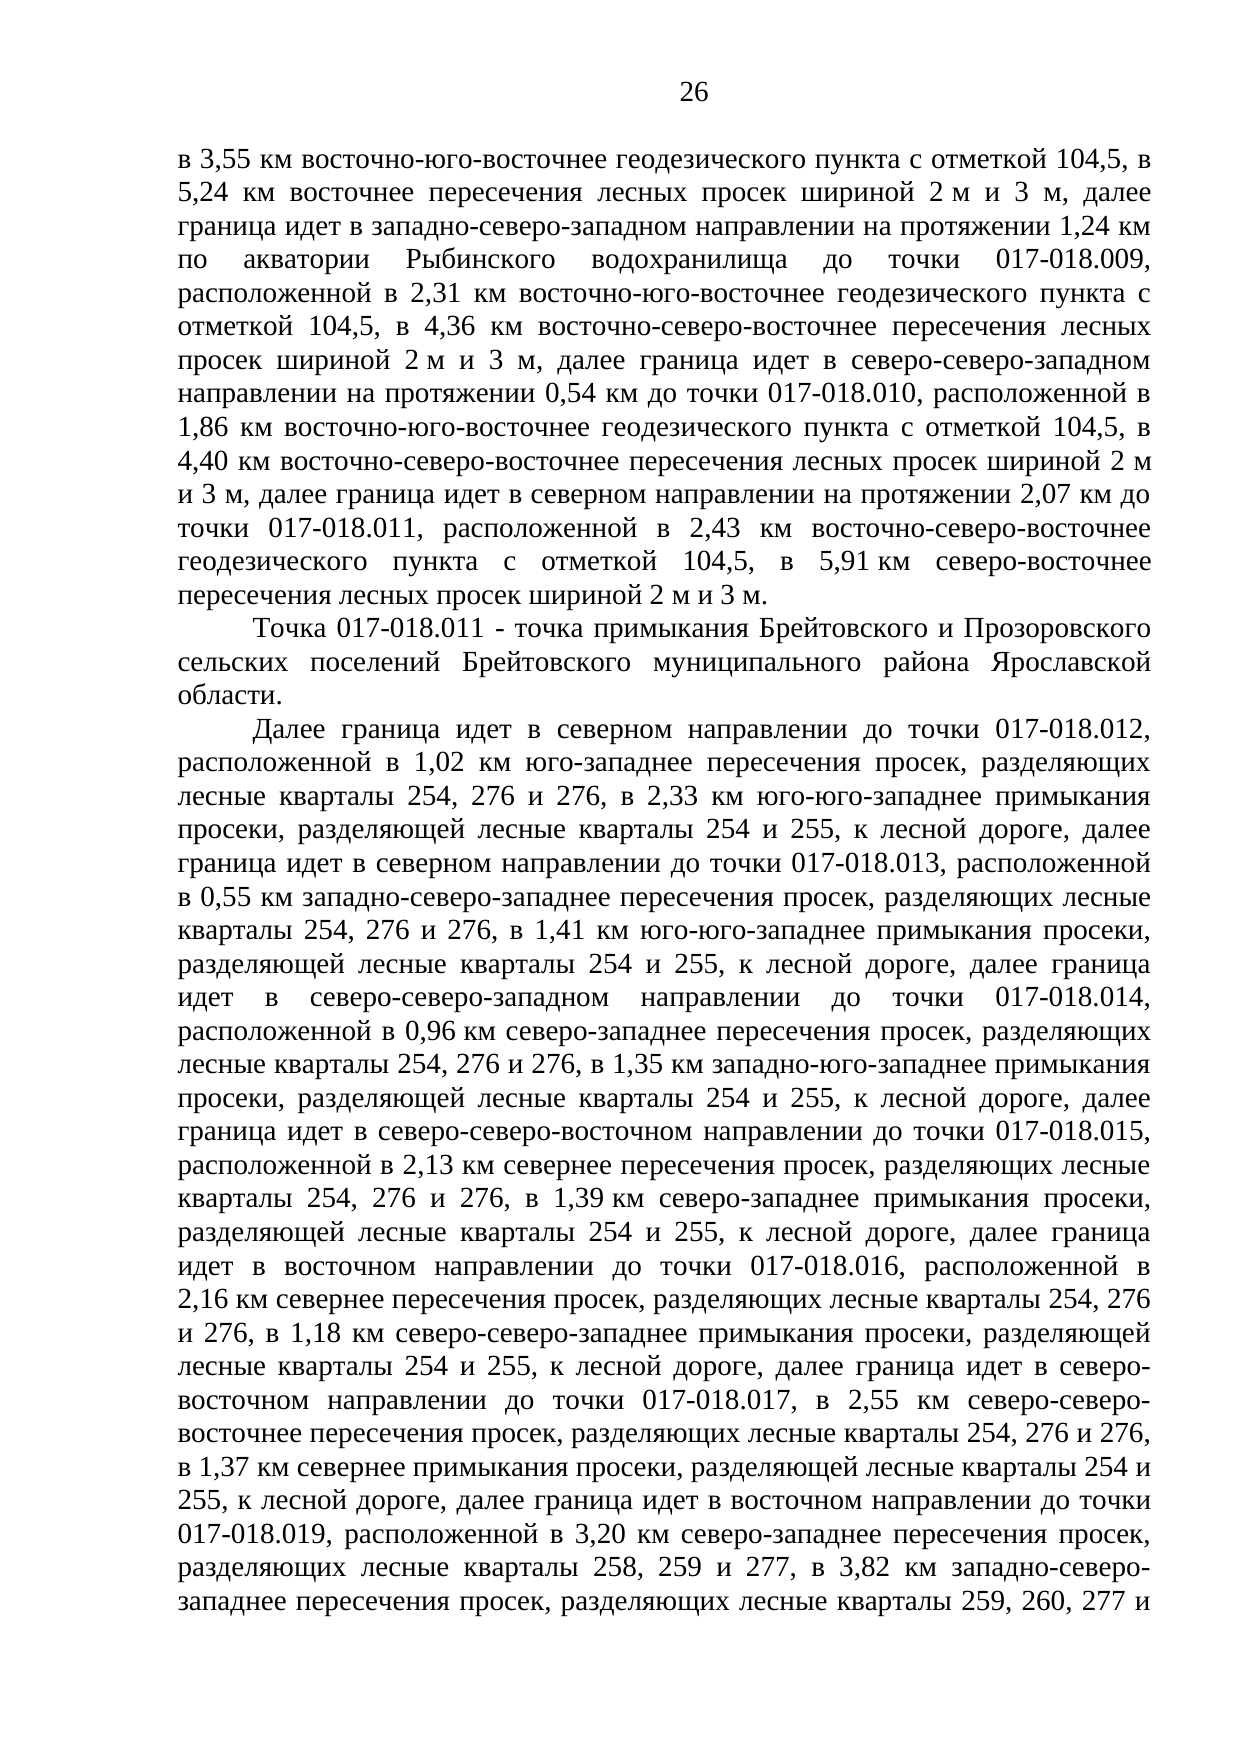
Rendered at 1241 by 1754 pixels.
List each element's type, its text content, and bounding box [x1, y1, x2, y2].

text Точка 017-018.011 - точка примыкания Брейтовского и Прозоровского сельских поселений Брейтовского муниципального района Ярославской области. [177, 610, 1152, 711]
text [177, 141, 1152, 610]
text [177, 711, 1152, 1617]
